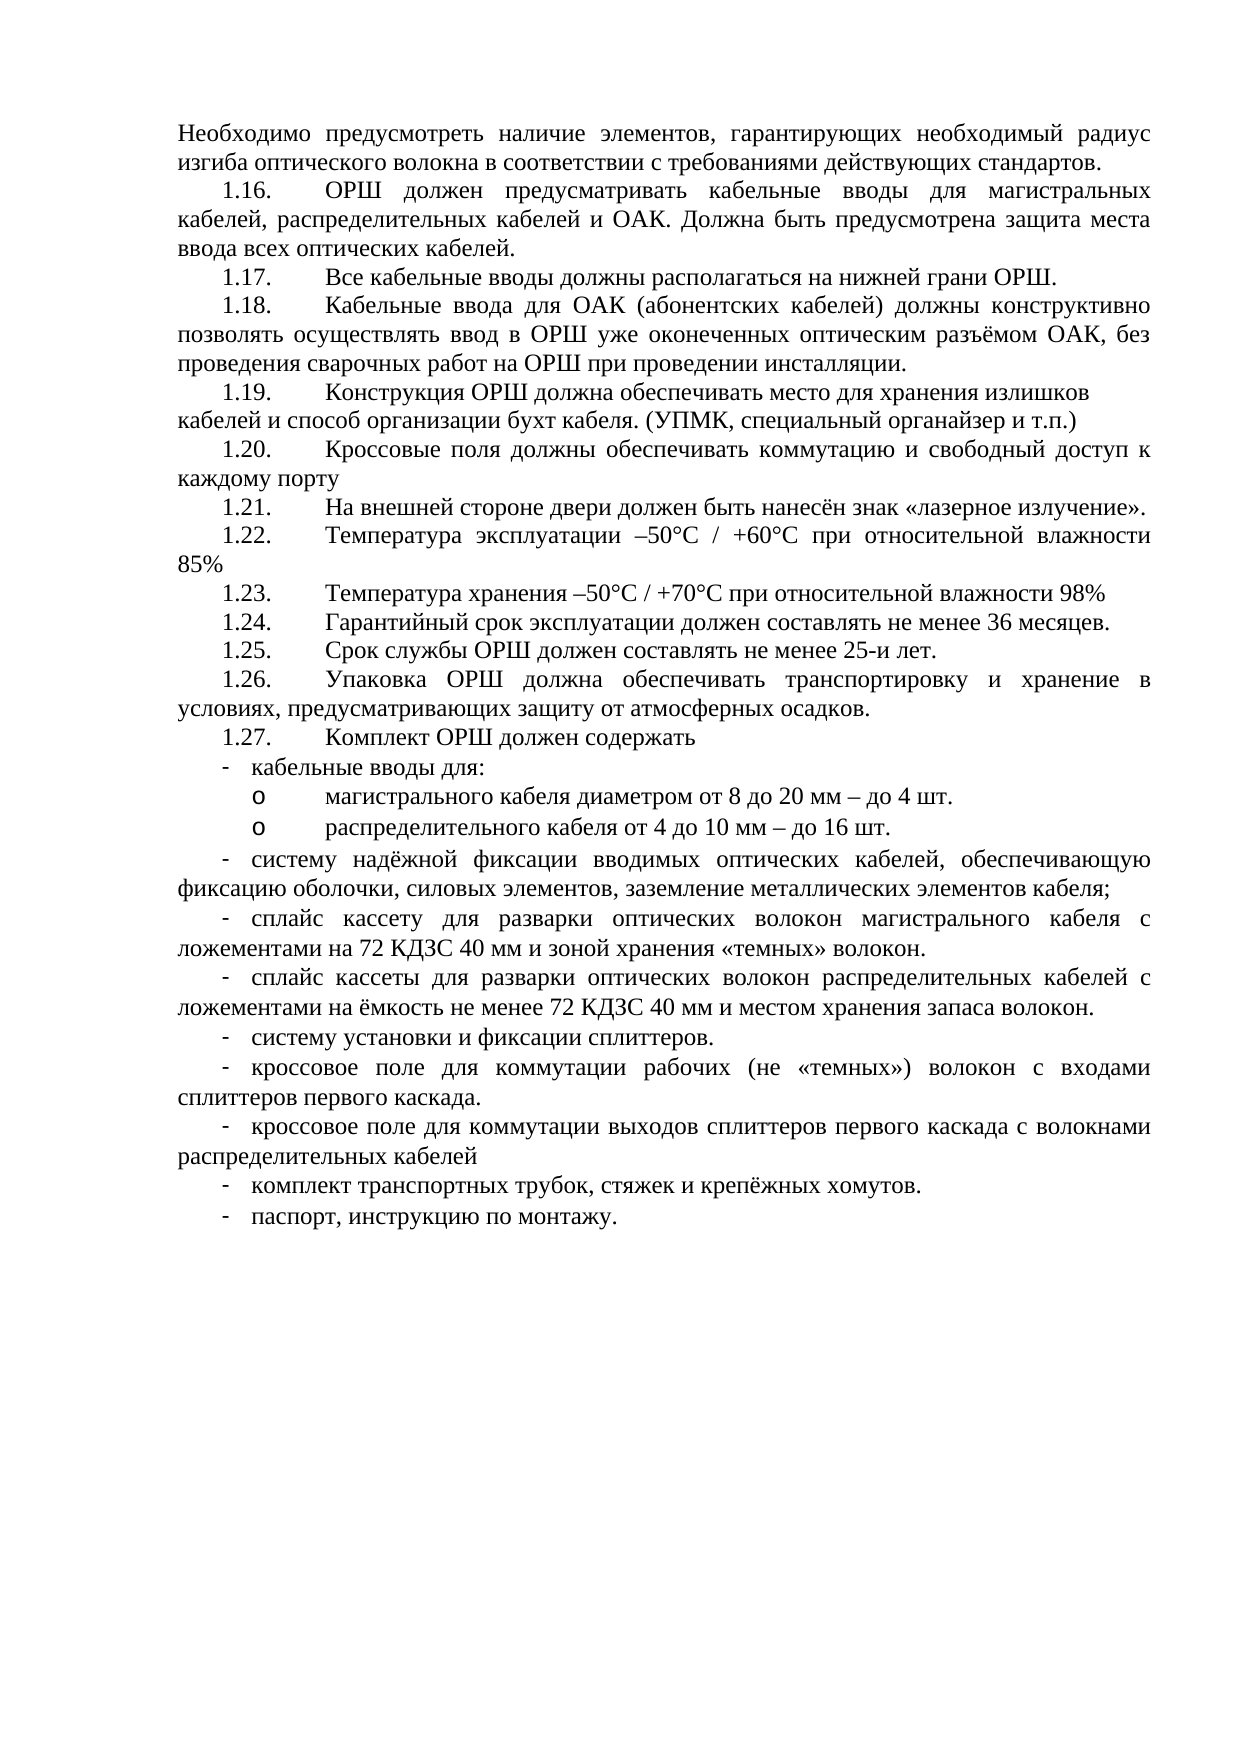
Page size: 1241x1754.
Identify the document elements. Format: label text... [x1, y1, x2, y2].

list паспорт, инструкцию по монтажу. [177, 1200, 1152, 1231]
list комплект транспортных трубок, стяжек и крепёжных хомутов. [177, 1170, 1152, 1200]
list Кабельные ввода для ОАК (абонентских кабелей) должны конструктивно позволять осуществлять ввод в ОРШ уже оконеченных оптическим разъёмом ОАК, без проведения сварочных работ на ОРШ при проведении инсталляции. [177, 291, 1152, 377]
list Гарантийный срок эксплуатации должен составлять не менее 36 месяцев. [177, 607, 1152, 636]
list кроссовое поле для коммутации рабочих (не «темных») волокон с входами сплиттеров первого каскада. [177, 1051, 1152, 1110]
list Все кабельные вводы должны располагаться на нижней грани ОРШ. [177, 262, 1152, 291]
list сплайс кассеты для разварки оптических волокон распределительных кабелей с ложементами на ёмкость не менее 72 КДЗС 40 мм и местом хранения запаса волокон. [177, 961, 1152, 1021]
list кабельные вводы для: [177, 751, 1152, 781]
list систему надёжной фиксации вводимых оптических кабелей, обеспечивающую фиксацию оболочки, силовых элементов, заземление металлических элементов кабеля; [177, 843, 1152, 902]
list магистрального кабеля диаметром от 8 до 20 мм – до 4 шт. [207, 781, 1152, 812]
list ОРШ должен предусматривать кабельные вводы для магистральных кабелей, распределительных кабелей и ОАК. Должна быть предусмотрена защита места ввода всех оптических кабелей. [177, 176, 1152, 262]
list Комплект ОРШ должен содержать [177, 722, 1152, 751]
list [177, 118, 1152, 176]
list Кроссовые поля должны обеспечивать коммутацию и свободный доступ к каждому порту [177, 434, 1152, 492]
list Конструкция ОРШ должна обеспечивать место для хранения излишков кабелей и способ организации бухт кабеля. (УПМК, специальный органайзер и т.п.) [177, 377, 1152, 434]
list Температура эксплуатации –50°C / +60°C при относительной влажности 85% [177, 521, 1152, 578]
list кроссовое поле для коммутации выходов сплиттеров первого каскада с волокнами распределительных кабелей [177, 1110, 1152, 1170]
list Упаковка ОРШ должна обеспечивать транспортировку и хранение в условиях, предусматривающих защиту от атмосферных осадков. [177, 664, 1152, 722]
list Срок службы ОРШ должен составлять не менее 25-и лет. [177, 636, 1152, 664]
list На внешней стороне двери должен быть нанесён знак «лазерное излучение». [177, 492, 1152, 521]
list Температура хранения –50°C / +70°C при относительной влажности 98% [177, 578, 1152, 607]
list распределительного кабеля от 4 до 10 мм – до 16 шт. [207, 812, 1152, 843]
list сплайс кассету для разварки оптических волокон магистрального кабеля с ложементами на 72 КДЗС 40 мм и зоной хранения «темных» волокон. [177, 902, 1152, 961]
list систему установки и фиксации сплиттеров. [177, 1021, 1152, 1051]
